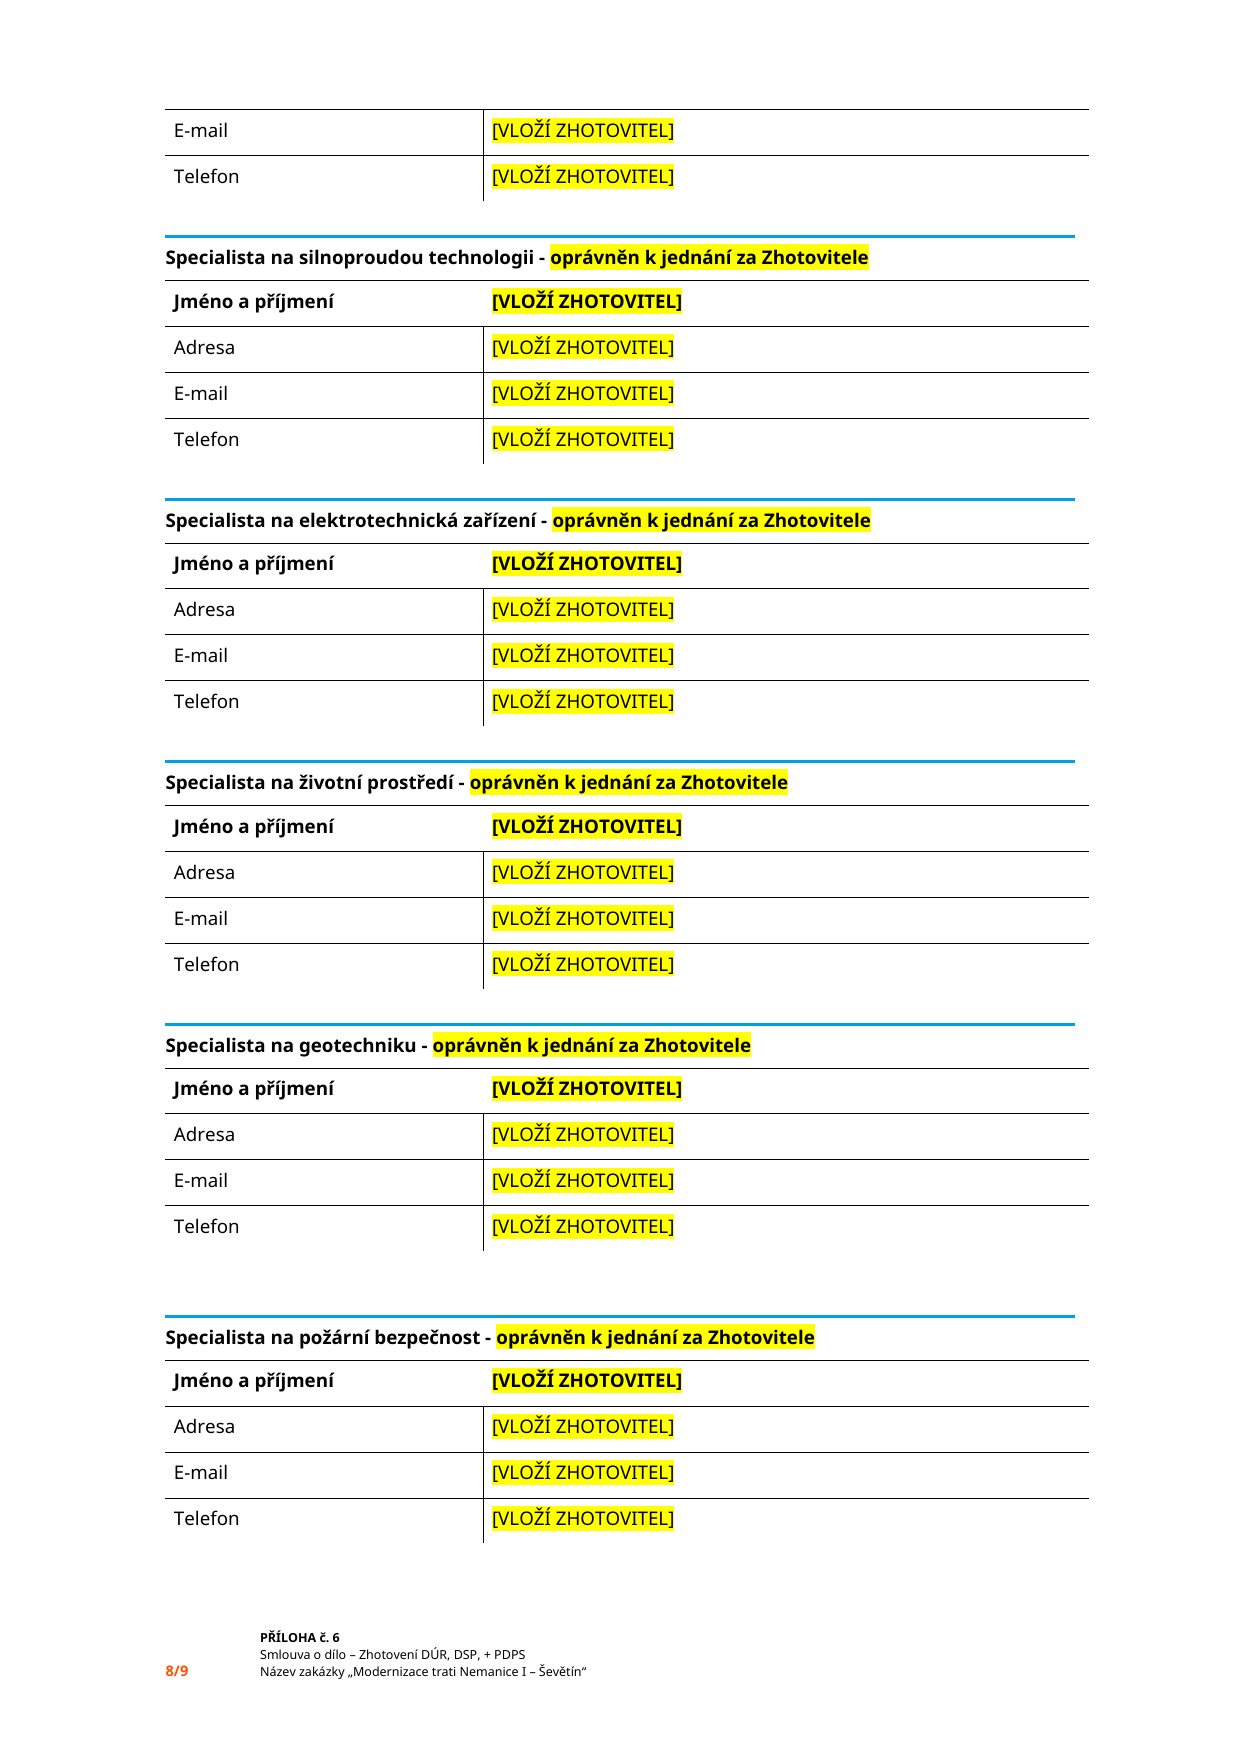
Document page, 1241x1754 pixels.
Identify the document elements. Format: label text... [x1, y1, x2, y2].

table_cell [VLOŽÍ ZHOTOVITEL] [484, 1160, 1089, 1205]
table_header Jméno a příjmení [165, 281, 484, 326]
table_header [VLOŽÍ ZHOTOVITEL] [484, 1361, 1089, 1406]
table_cell Adresa [165, 327, 483, 372]
table_cell Telefon [165, 681, 483, 726]
table_cell E-mail [165, 1453, 483, 1497]
table_cell [VLOŽÍ ZHOTOVITEL] [484, 589, 1089, 634]
table_cell [VLOŽÍ ZHOTOVITEL] [484, 944, 1089, 989]
table_cell [VLOŽÍ ZHOTOVITEL] [484, 110, 1089, 155]
text Specialista na životní prostředí - oprávněn k jednání za Zhotovitele [165, 763, 1075, 795]
table_cell E-mail [165, 635, 483, 680]
table_cell Adresa [165, 589, 483, 634]
table_cell [VLOŽÍ ZHOTOVITEL] [484, 681, 1089, 726]
table_header [VLOŽÍ ZHOTOVITEL] [484, 544, 1089, 588]
table_header [VLOŽÍ ZHOTOVITEL] [484, 281, 1089, 326]
table_cell Telefon [165, 1499, 483, 1543]
table_cell Telefon [165, 419, 483, 464]
table_header Jméno a příjmení [165, 1361, 484, 1406]
table_cell [VLOŽÍ ZHOTOVITEL] [484, 898, 1089, 943]
table_cell Telefon [165, 156, 483, 201]
text Specialista na geotechniku - oprávněn k jednání za Zhotovitele [165, 1026, 1075, 1057]
table_cell [VLOŽÍ ZHOTOVITEL] [484, 373, 1089, 418]
text Specialista na silnoproudou technologii - oprávněn k jednání za Zhotovitele [165, 238, 1075, 270]
table_cell Adresa [165, 1407, 483, 1451]
table_cell [VLOŽÍ ZHOTOVITEL] [484, 1407, 1089, 1451]
table_cell [VLOŽÍ ZHOTOVITEL] [484, 419, 1089, 464]
table_cell E-mail [165, 1160, 483, 1205]
table_cell Telefon [165, 944, 483, 989]
table_cell [VLOŽÍ ZHOTOVITEL] [484, 156, 1089, 201]
table_cell Adresa [165, 1114, 483, 1159]
table_cell Telefon [165, 1206, 483, 1251]
table_cell [VLOŽÍ ZHOTOVITEL] [484, 327, 1089, 372]
table_cell Adresa [165, 852, 483, 897]
table_header Jméno a příjmení [165, 544, 484, 588]
table_cell [VLOŽÍ ZHOTOVITEL] [484, 1453, 1089, 1497]
table_header [VLOŽÍ ZHOTOVITEL] [484, 1069, 1089, 1113]
text Specialista na požární bezpečnost - oprávněn k jednání za Zhotovitele [165, 1318, 1075, 1349]
table_cell [VLOŽÍ ZHOTOVITEL] [484, 1499, 1089, 1543]
table_cell E-mail [165, 373, 483, 418]
table_cell E-mail [165, 110, 483, 155]
table_cell [VLOŽÍ ZHOTOVITEL] [484, 1206, 1089, 1251]
text Specialista na elektrotechnická zařízení - oprávněn k jednání za Zhotovitele [165, 501, 1075, 532]
table_cell [VLOŽÍ ZHOTOVITEL] [484, 1114, 1089, 1159]
table_header [VLOŽÍ ZHOTOVITEL] [484, 806, 1089, 851]
table_cell E-mail [165, 898, 483, 943]
table_cell [VLOŽÍ ZHOTOVITEL] [484, 635, 1089, 680]
table_header Jméno a příjmení [165, 806, 484, 851]
table_header Jméno a příjmení [165, 1069, 484, 1113]
table_cell [VLOŽÍ ZHOTOVITEL] [484, 852, 1089, 897]
